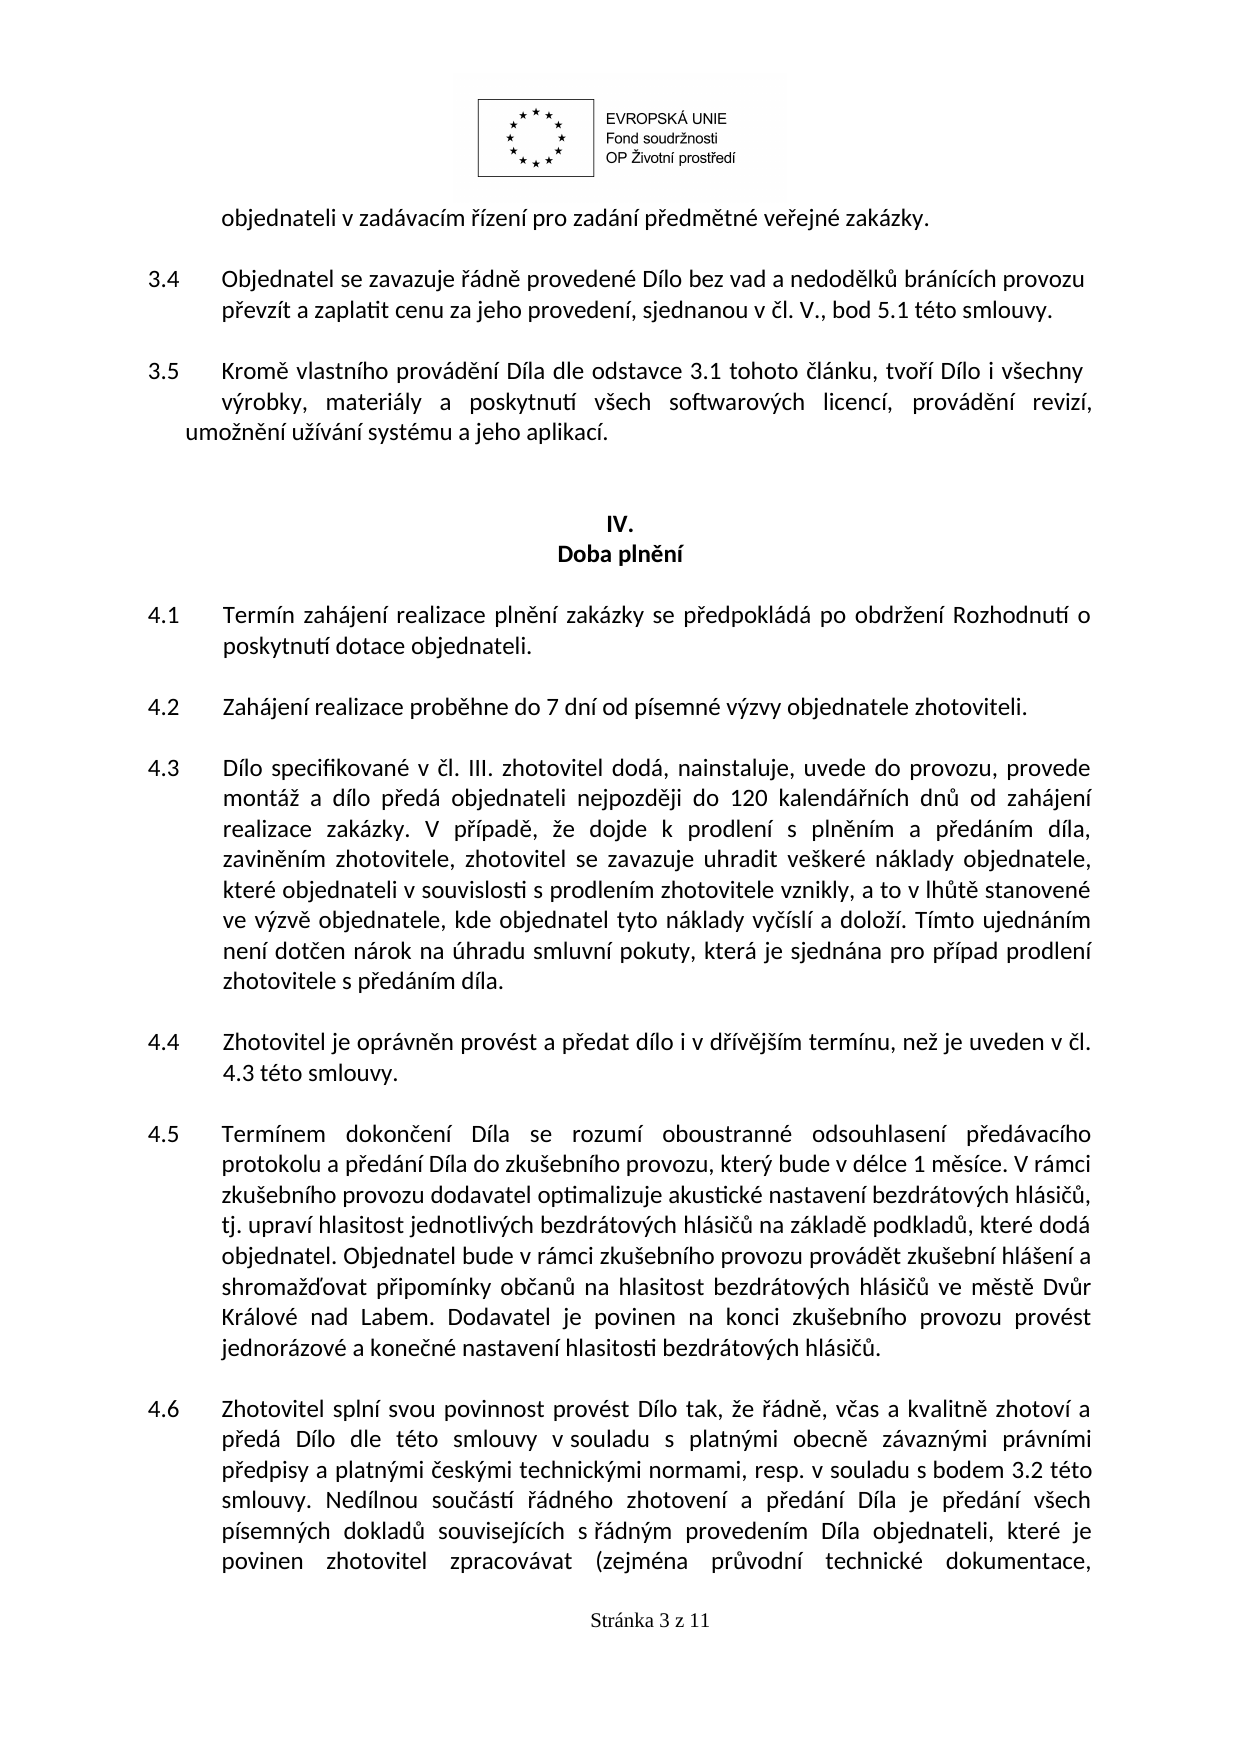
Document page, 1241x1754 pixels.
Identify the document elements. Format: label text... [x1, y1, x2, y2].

text Doba plnění [148, 538, 1092, 569]
list Objednatel se zavazuje řádně provedené Dílo bez vad a nedodělků bránících provozu převzít a zaplatit cenu za jeho provedení, sjednanou v čl. V., bod 5.1 této smlouvy. [148, 263, 1092, 324]
text 4.5 Termínem dokončení Díla se rozumí oboustranné odsouhlasení předávacího protokolu a předání Díla do zkušebního provozu, který bude v délce 1 měsíce. V rámci zkušebního provozu dodavatel optimalizuje akustické nastavení bezdrátových hlásičů, tj. upraví hlasitost jednotlivých bezdrátových hlásičů na základě podkladů, které dodá objednatel. Objednatel bude v rámci zkušebního provozu provádět zkušební hlášení a shromažďovat připomínky občanů na hlasitost bezdrátových hlásičů ve městě Dvůr Králové nad Labem. Dodavatel je povinen na konci zkušebního provozu provést jednorázové a konečné nastavení hlasitosti bezdrátových hlásičů. [148, 1118, 1092, 1362]
text 4.2 Zahájení realizace proběhne do 7 dní od písemné výzvy objednatele zhotoviteli. [148, 691, 1092, 721]
picture [452, 73, 788, 203]
text 4.1 Termín zahájení realizace plnění zakázky se předpokládá po obdržení Rozhodnutí o poskytnutí dotace objednateli. [148, 599, 1092, 660]
text 4.4 Zhotovitel je oprávněn provést a předat dílo i v dřívějším termínu, než je uveden v čl. 4.3 této smlouvy. [148, 1027, 1092, 1088]
text 4.3 Dílo specifikované v čl. III. zhotovitel dodá, nainstaluje, uvede do provozu, provede montáž a dílo předá objednateli nejpozději do 120 kalendářních dnů od zahájení realizace zakázky. V případě, že dojde k prodlení s plněním a předáním díla, zaviněním zhotovitele, zhotovitel se zavazuje uhradit veškeré náklady objednatele, které objednateli v souvislosti s prodlením zhotovitele vznikly, a to v lhůtě stanovené ve výzvě objednatele, kde objednatel tyto náklady vyčíslí a doloží. Tímto ujednáním není dotčen nárok na úhradu smluvní pokuty, která je sjednána pro případ prodlení zhotovitele s předáním díla. [148, 752, 1092, 996]
list Kromě vlastního provádění Díla dle odstavce 3.1 tohoto článku, tvoří Dílo i všechny výrobky, materiály a poskytnutí všech softwarových licencí, provádění revizí, umožnění užívání systému a jeho aplikací. [148, 355, 1092, 447]
text IV. [148, 508, 1092, 538]
